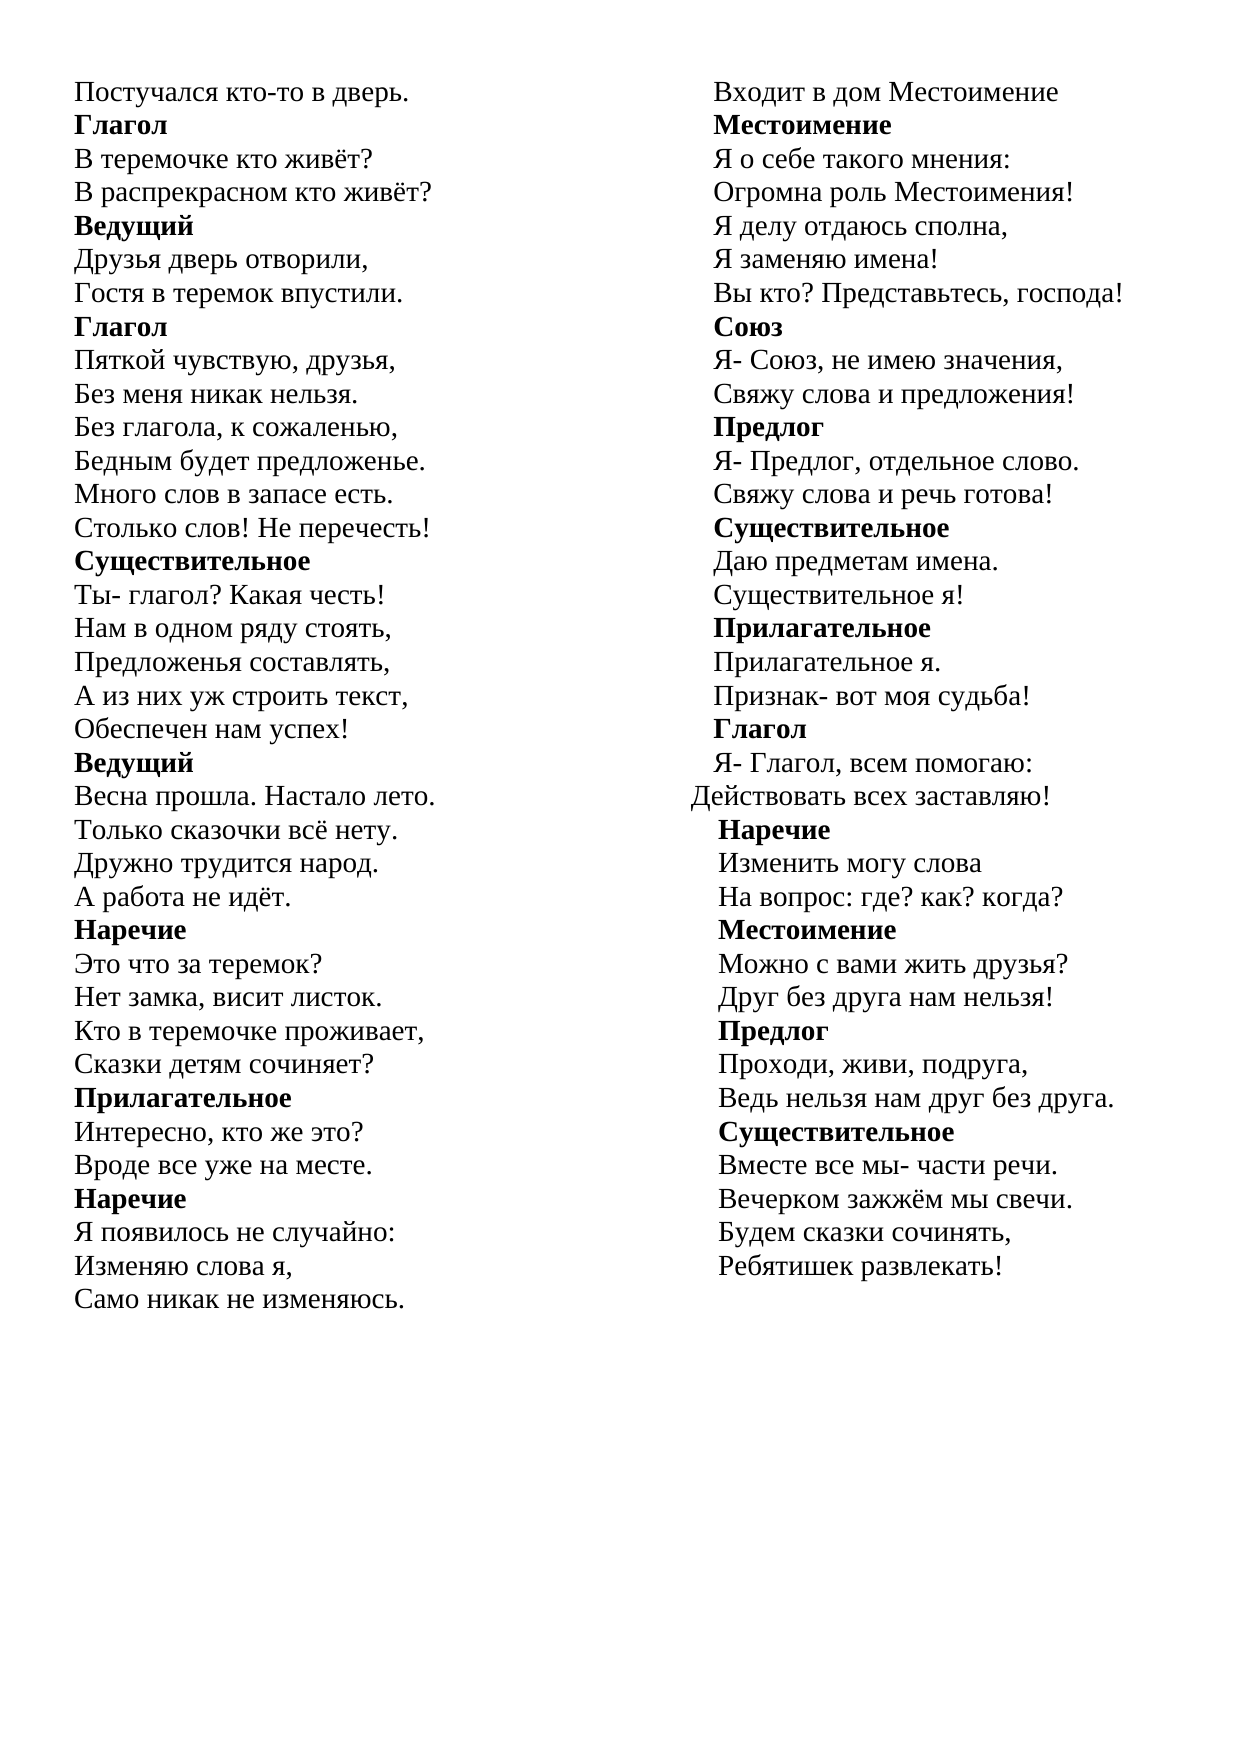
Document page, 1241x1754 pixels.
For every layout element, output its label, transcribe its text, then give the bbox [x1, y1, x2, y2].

text Ты- глагол? Какая честь! Существительное я! [74, 577, 1152, 611]
text А работа не идёт. На вопрос: где? как? когда? [74, 879, 1152, 912]
text Без глагола, к сожаленью, Предлог [74, 409, 1152, 443]
text Кто в теремочке проживает, Предлог [74, 1013, 1152, 1047]
text Существительное Даю предметам имена. [74, 543, 1152, 577]
text Ведущий Я делу отдаюсь сполна, [74, 208, 1152, 242]
text Друзья дверь отворили, Я заменяю имена! [74, 242, 1152, 275]
text Глагол Союз [74, 309, 1152, 342]
text Интересно, кто же это? Существительное [74, 1114, 1152, 1147]
text Вроде все уже на месте. Вместе все мы- части речи. [74, 1147, 1152, 1181]
text В теремочке кто живёт? Я о себе такого мнения: [74, 141, 1152, 174]
text В распрекрасном кто живёт? Огромна роль Местоимения! [74, 174, 1152, 208]
text Весна прошла. Настало лето. Действовать всех заставляю! [74, 778, 1152, 812]
text Я появилось не случайно: Будем сказки сочинять, [74, 1214, 1152, 1248]
text Изменяю слова я, Ребятишек развлекать! [74, 1248, 1152, 1281]
text Наречие Местоимение [74, 912, 1152, 946]
text Прилагательное Ведь нельзя нам друг без друга. [74, 1080, 1152, 1114]
text Без меня никак нельзя. Свяжу слова и предложения! [74, 376, 1152, 409]
text Это что за теремок? Можно с вами жить друзья? [74, 946, 1152, 979]
text Только сказочки всё нету. Наречие [74, 812, 1152, 845]
text Пяткой чувствую, друзья, Я- Союз, не имею значения, [74, 342, 1152, 376]
text Столько слов! Не перечесть! Существительное [74, 510, 1152, 543]
text Гостя в теремок впустили. Вы кто? Представьтесь, господа! [74, 275, 1152, 309]
text Дружно трудится народ. Изменить могу слова [74, 845, 1152, 879]
text Бедным будет предложенье. Я- Предлог, отдельное слово. [74, 443, 1152, 476]
text Наречие Вечерком зажжём мы свечи. [74, 1181, 1152, 1214]
text Много слов в запасе есть. Свяжу слова и речь готова! [74, 476, 1152, 510]
text Постучался кто-то в дверь. Входит в дом Местоимение [74, 74, 1152, 107]
text Сказки детям сочиняет? Проходи, живи, подруга, [74, 1047, 1152, 1080]
text Предложенья составлять, Прилагательное я. [74, 644, 1152, 678]
text Само никак не изменяюсь. [74, 1281, 1152, 1315]
text Глагол Местоимение [74, 107, 1152, 141]
text Ведущий Я- Глагол, всем помогаю: [74, 745, 1152, 778]
text Обеспечен нам успех! Глагол [74, 711, 1152, 745]
text А из них уж строить текст, Признак- вот моя судьба! [74, 678, 1152, 711]
text Нам в одном ряду стоять, Прилагательное [74, 611, 1152, 644]
text Нет замка, висит листок. Друг без друга нам нельзя! [74, 979, 1152, 1013]
